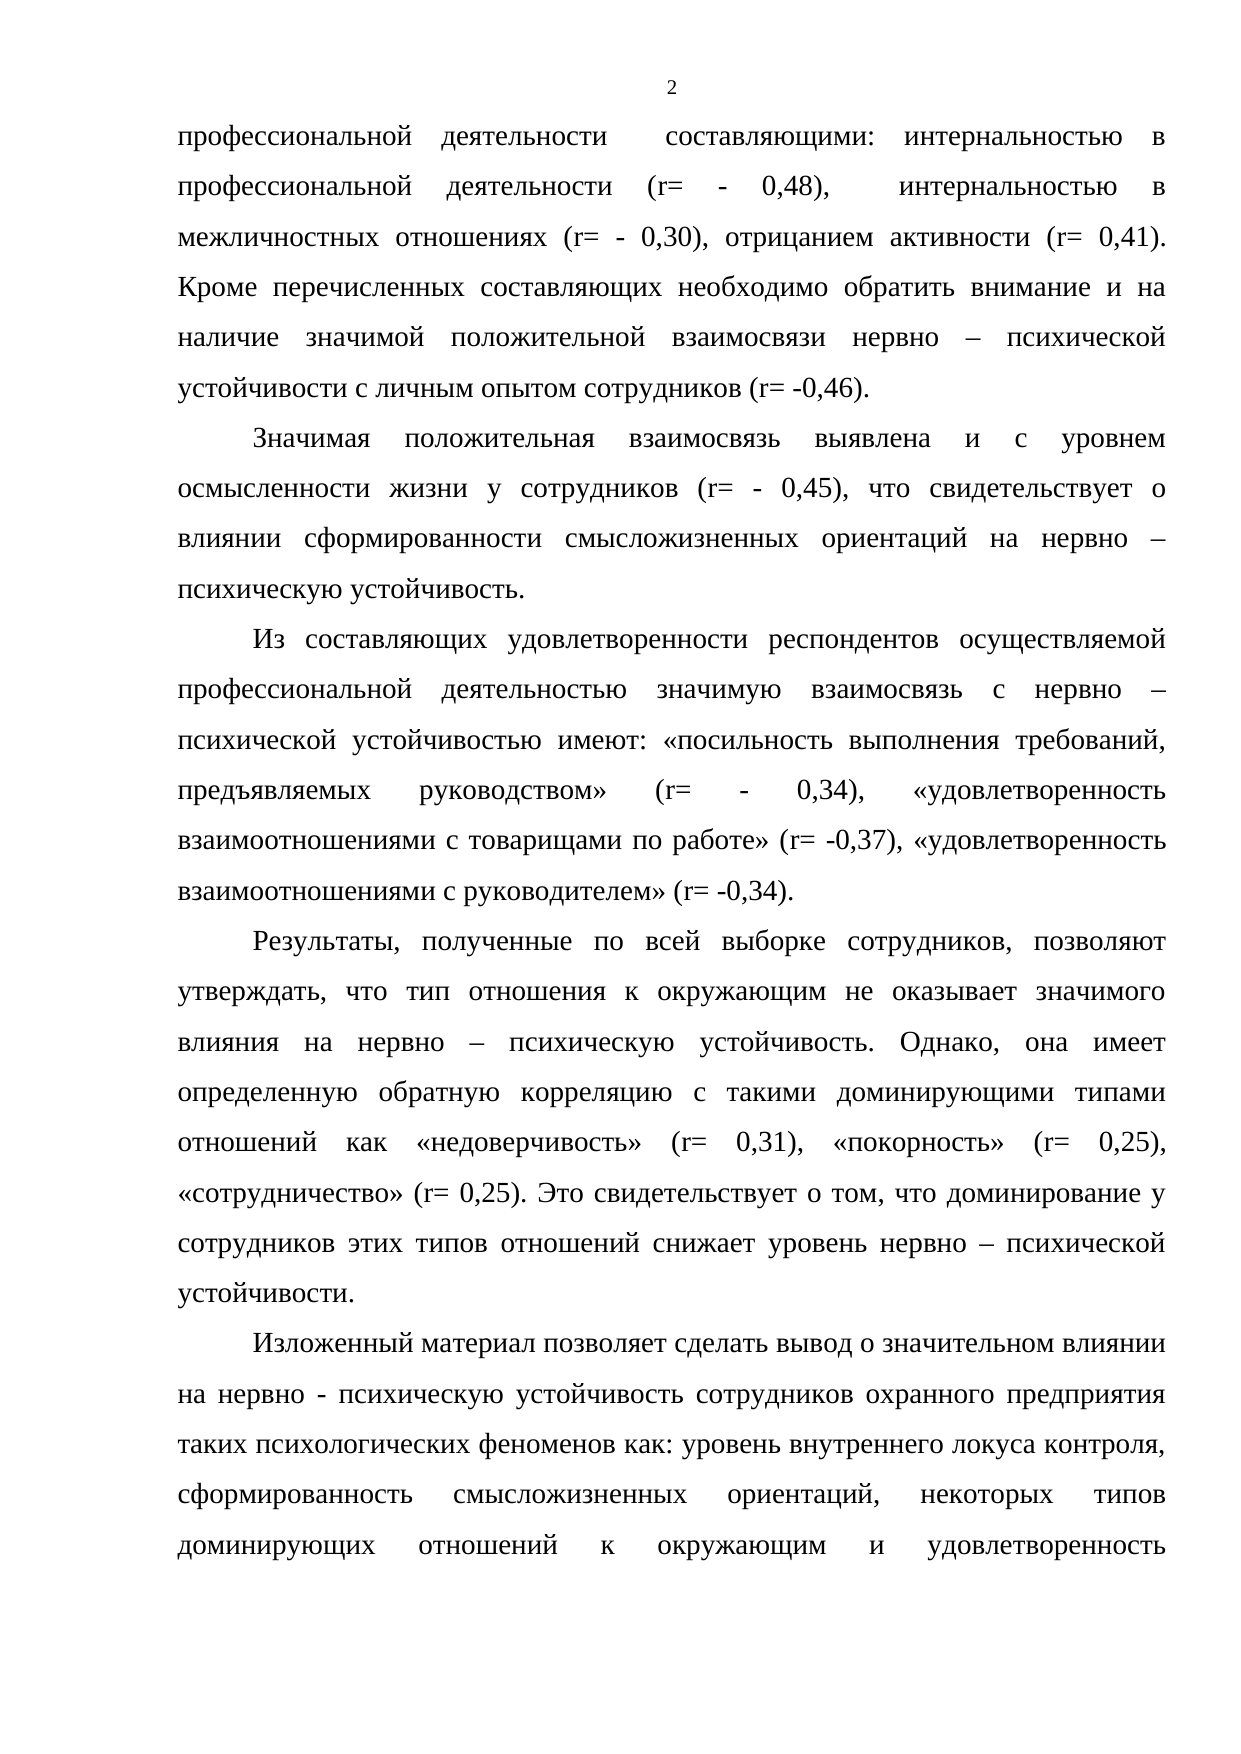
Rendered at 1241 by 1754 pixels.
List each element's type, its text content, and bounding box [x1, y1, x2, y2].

text Результаты, полученные по всей выборке сотрудников, позволяют утверждать, что тип отношения к окружающим не оказывает значимого влияния на нервно – психическую устойчивость. Однако, она имеет определенную обратную корреляцию с такими доминирующими типами отношений как «недоверчивость» (r= 0,31), «покорность» (r= 0,25), «сотрудничество» (r= 0,25). Это свидетельствует о том, что доминирование у сотрудников этих типов отношений снижает уровень нервно – психической устойчивости. [177, 923, 1167, 1309]
text Значимая положительная взаимосвязь выявлена и с уровнем осмысленности жизни у сотрудников (r= - 0,45), что свидетельствует о влиянии сформированности смысложизненных ориентаций на нервно – психическую устойчивость. [177, 420, 1167, 604]
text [177, 118, 1167, 403]
text Из составляющих удовлетворенности респондентов осуществляемой профессиональной деятельностью значимую взаимосвязь с нервно – психической устойчивостью имеют: «посильность выполнения требований, предъявляемых руководством» (r= - 0,34), «удовлетворенность взаимоотношениями с товарищами по работе» (r= -0,37), «удовлетворенность взаимоотношениями с руководителем» (r= -0,34). [177, 621, 1167, 906]
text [177, 1326, 1167, 1560]
